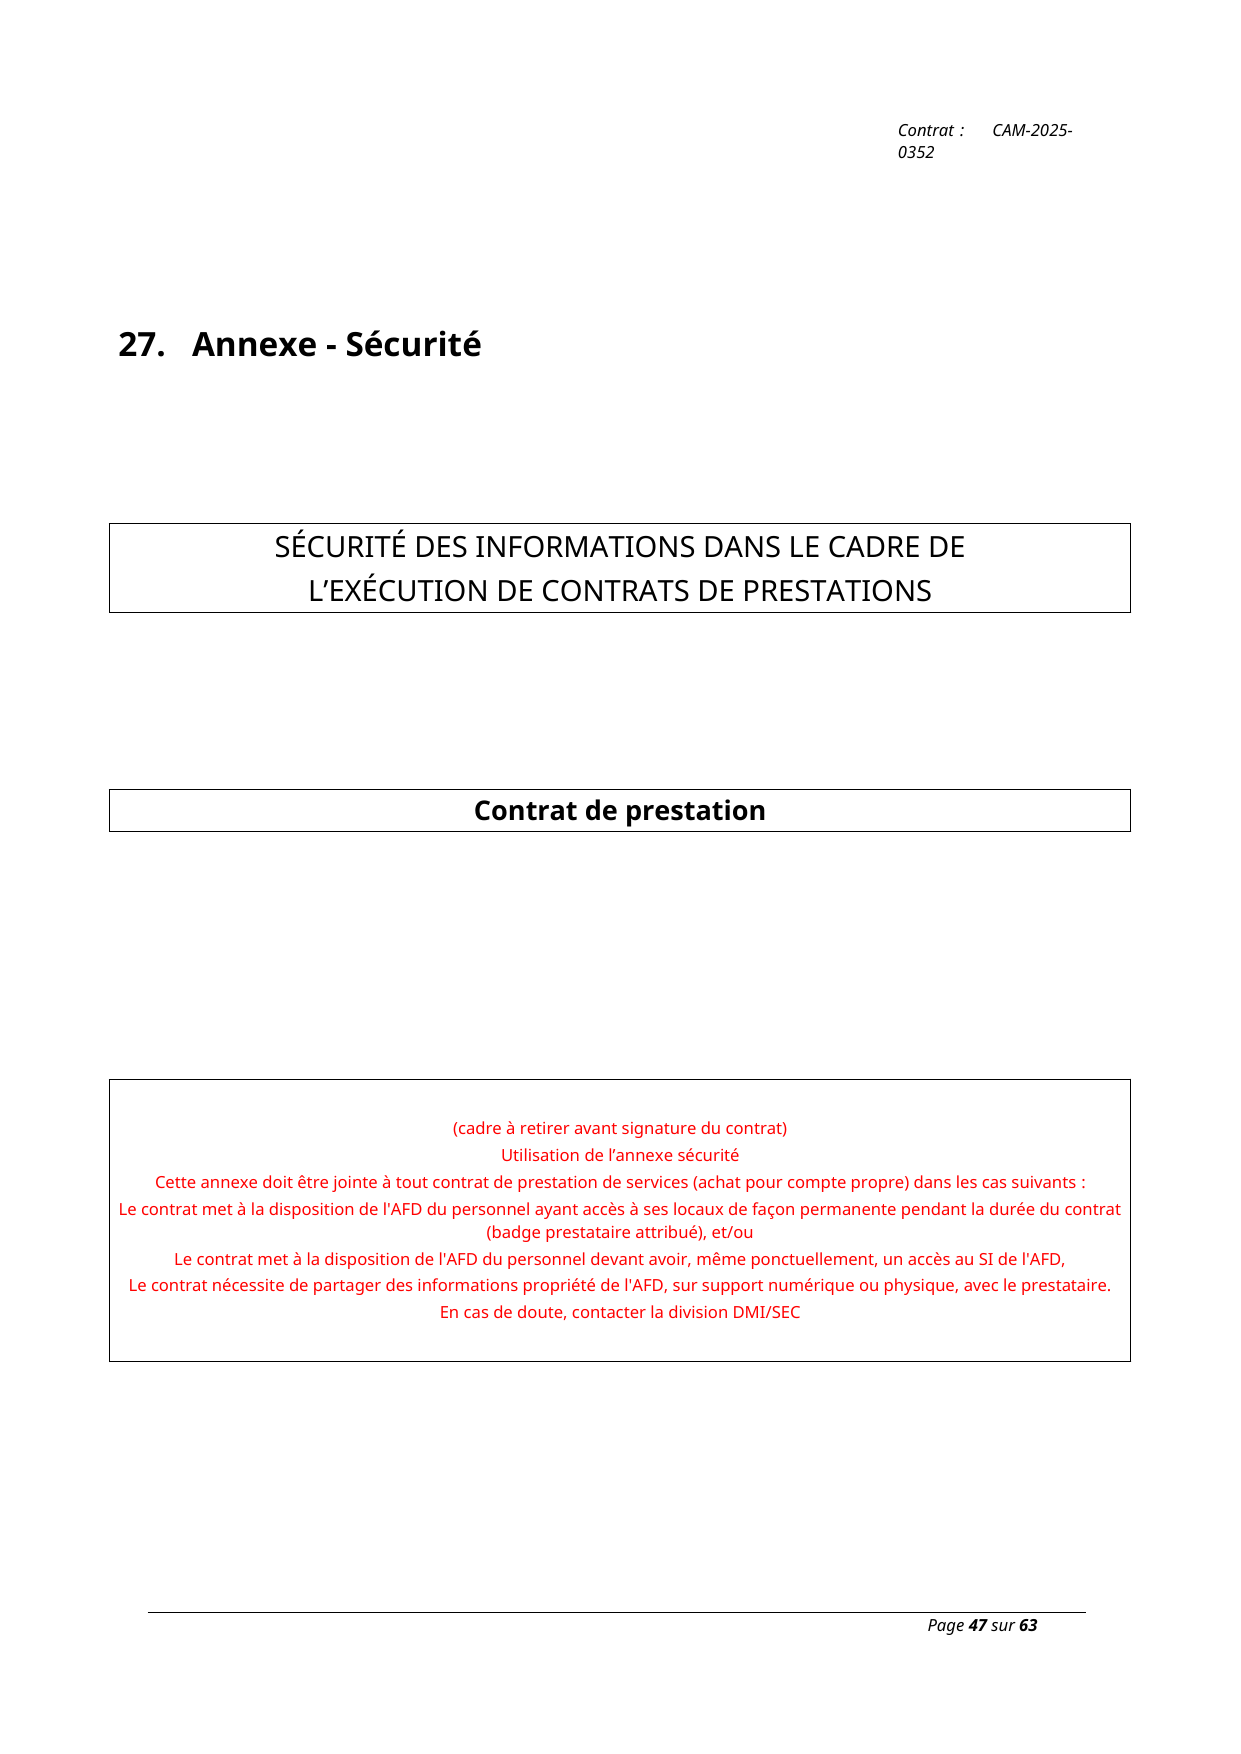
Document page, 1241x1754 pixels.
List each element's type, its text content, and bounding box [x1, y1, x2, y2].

text Cette annexe doit être jointe à tout contrat de prestation de services (achat pour compte propre) dans les cas suivants : [110, 1168, 1130, 1193]
text Contrat de prestation [110, 790, 1130, 831]
text Le contrat nécessite de partager des informations propriété de l'AFD, sur support numérique ou physique, avec le prestataire. [110, 1271, 1130, 1297]
text Utilisation de l’annexe sécurité [110, 1141, 1130, 1167]
text En cas de doute, contacter la division DMI/SEC [110, 1298, 1130, 1324]
text Le contrat met à la disposition de l'AFD du personnel ayant accès à ses locaux de façon permanente pendant la durée du contrat (badge prestataire attribué), et/ou [110, 1194, 1130, 1243]
text (cadre à retirer avant signature du contrat) [110, 1114, 1130, 1140]
text Le contrat met à la disposition de l'AFD du personnel devant avoir, même ponctuellement, un accès au SI de l'AFD, [110, 1244, 1130, 1270]
text Annexe - Sécurité [118, 321, 1122, 366]
text L’EXÉCUTION DE CONTRATS DE PRESTATIONS [110, 567, 1130, 612]
text SÉCURITÉ DES INFORMATIONS DANS LE CADRE DE [110, 524, 1130, 566]
